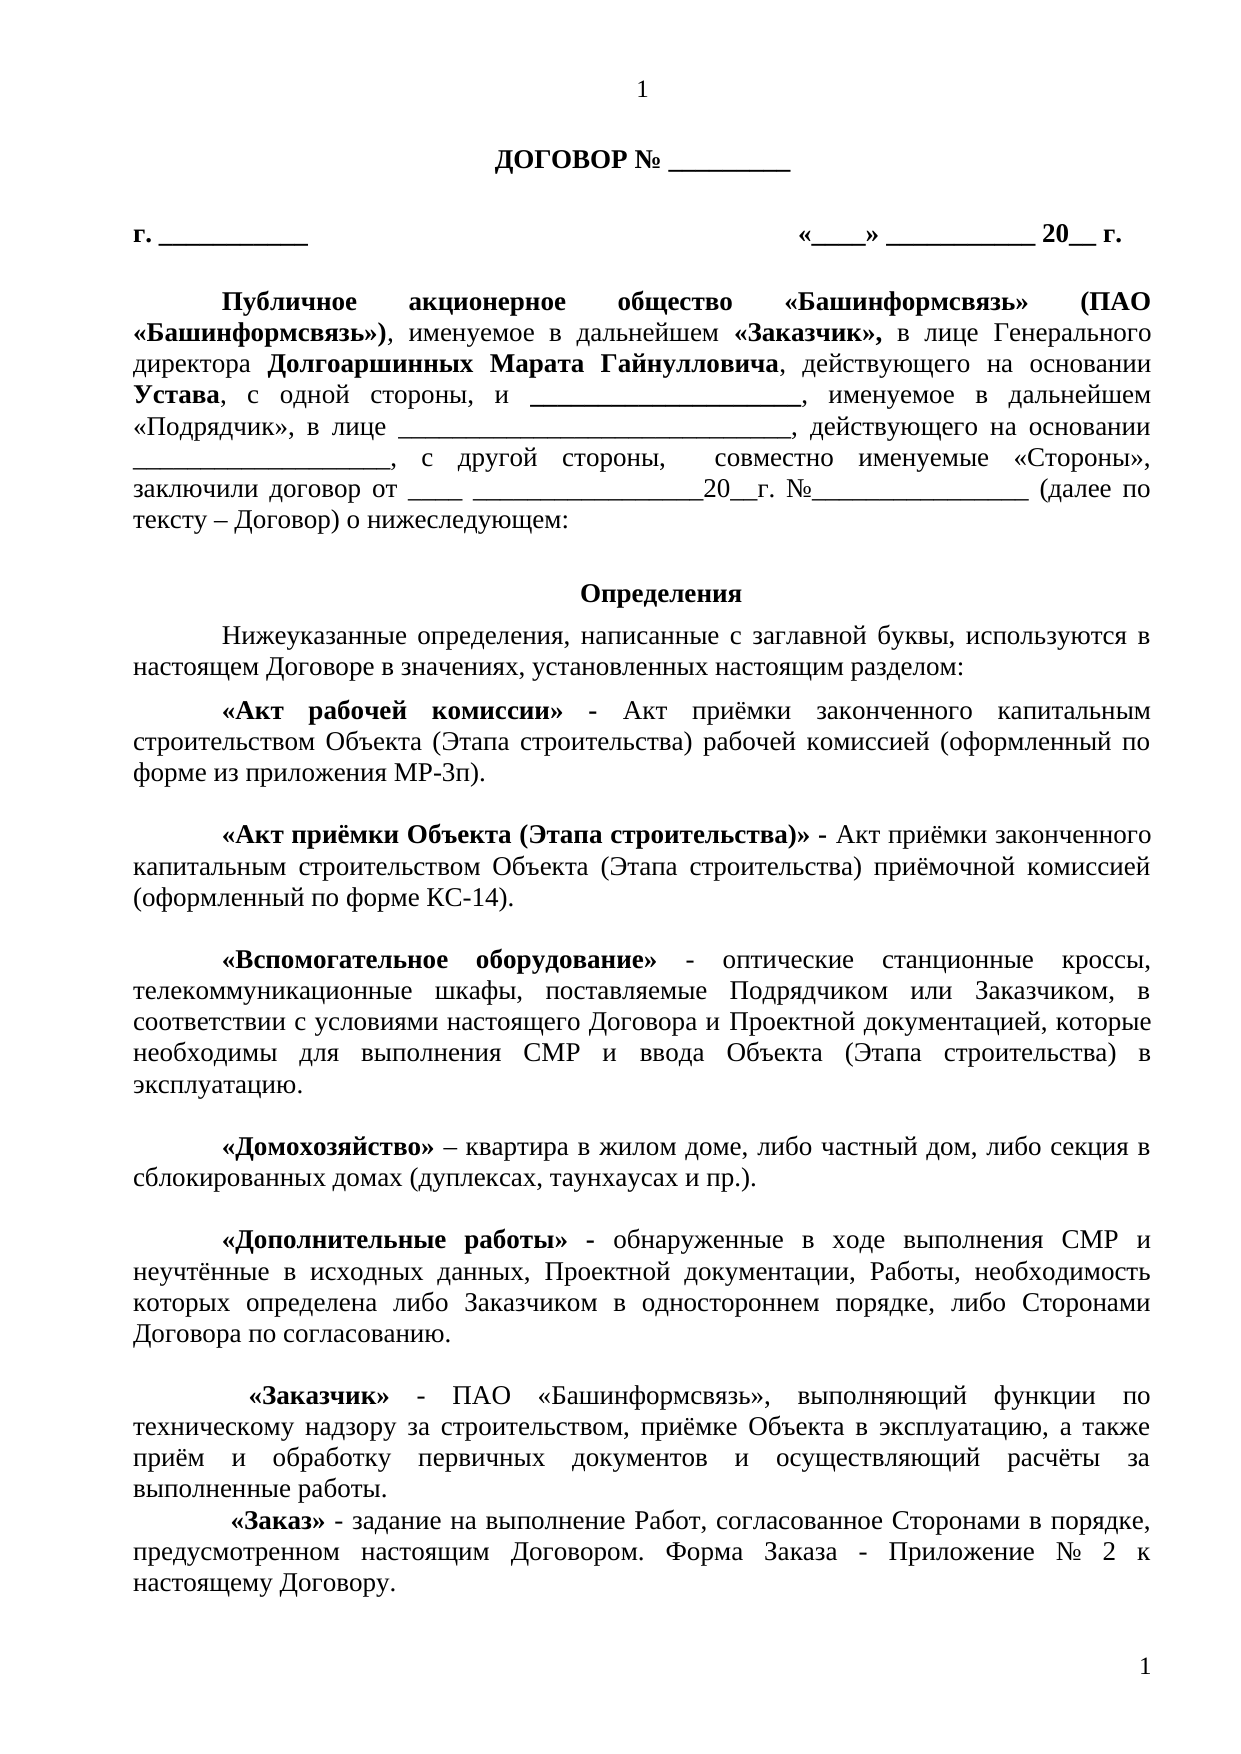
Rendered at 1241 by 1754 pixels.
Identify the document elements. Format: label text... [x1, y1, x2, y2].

text Публичное акционерное общество «Башинформсвязь» (ПАО «Башинформсвязь»), именуемое в дальнейшем «Заказчик», в лице Генерального директора Долгоаршинных Марата Гайнулловича, действующего на основании Устава, с одной стороны, и ____________________, именуемое в дальнейшем «Подрядчик», в лице _____________________________, действующего на основании ___________________, с другой стороны, совместно именуемые «Стороны», заключили договор от ____ _________________20__г. №________________ (далее по тексту – Договор) о нижеследующем: [133, 285, 1152, 534]
text «Заказ» - задание на выполнение Работ, согласованное Сторонами в порядке, предусмотренном настоящим Договором. Форма Заказа - Приложение № 2 к настоящему Договору. [133, 1504, 1152, 1597]
text «Домохозяйство» – квартира в жилом доме, либо частный дом, либо секция в сблокированных домах (дуплексах, таунхаусах и пр.). [133, 1130, 1152, 1192]
text г. ___________ «____» ___________ 20__ г. [133, 217, 1152, 248]
text «Акт приёмки Объекта (Этапа строительства)» - Акт приёмки законченного капитальным строительством Объекта (Этапа строительства) приёмочной комиссией (оформленный по форме КС-14). [133, 818, 1152, 912]
text «Акт рабочей комиссии» - Акт приёмки законченного капитальным строительством Объекта (Этапа строительства) рабочей комиссией (оформленный по форме из приложения МР-3п). [133, 694, 1152, 787]
text «Вспомогательное оборудование» - оптические станционные кроссы, телекоммуникационные шкафы, поставляемые Подрядчиком или Заказчиком, в соответствии с условиями настоящего Договора и Проектной документацией, которые необходимы для выполнения СМР и ввода Объекта (Этапа строительства) в эксплуатацию. [133, 943, 1152, 1099]
text Нижеуказанные определения, написанные с заглавной буквы, используются в настоящем Договоре в значениях, установленных настоящим разделом: [133, 619, 1152, 681]
subtitle ДОГОВОР № _________ [133, 143, 1152, 174]
text «Дополнительные работы» - обнаруженные в ходе выполнения СМР и неучтённые в исходных данных, Проектной документации, Работы, необходимость которых определена либо Заказчиком в одностороннем порядке, либо Сторонами Договора по согласованию. [133, 1223, 1152, 1348]
text Определения [170, 577, 1152, 608]
text «Заказчик» - ПАО «Башинформсвязь», выполняющий функции по техническому надзору за строительством, приёмке Объекта в эксплуатацию, а также приём и обработку первичных документов и осуществляющий расчёты за выполненные работы. [133, 1379, 1152, 1504]
